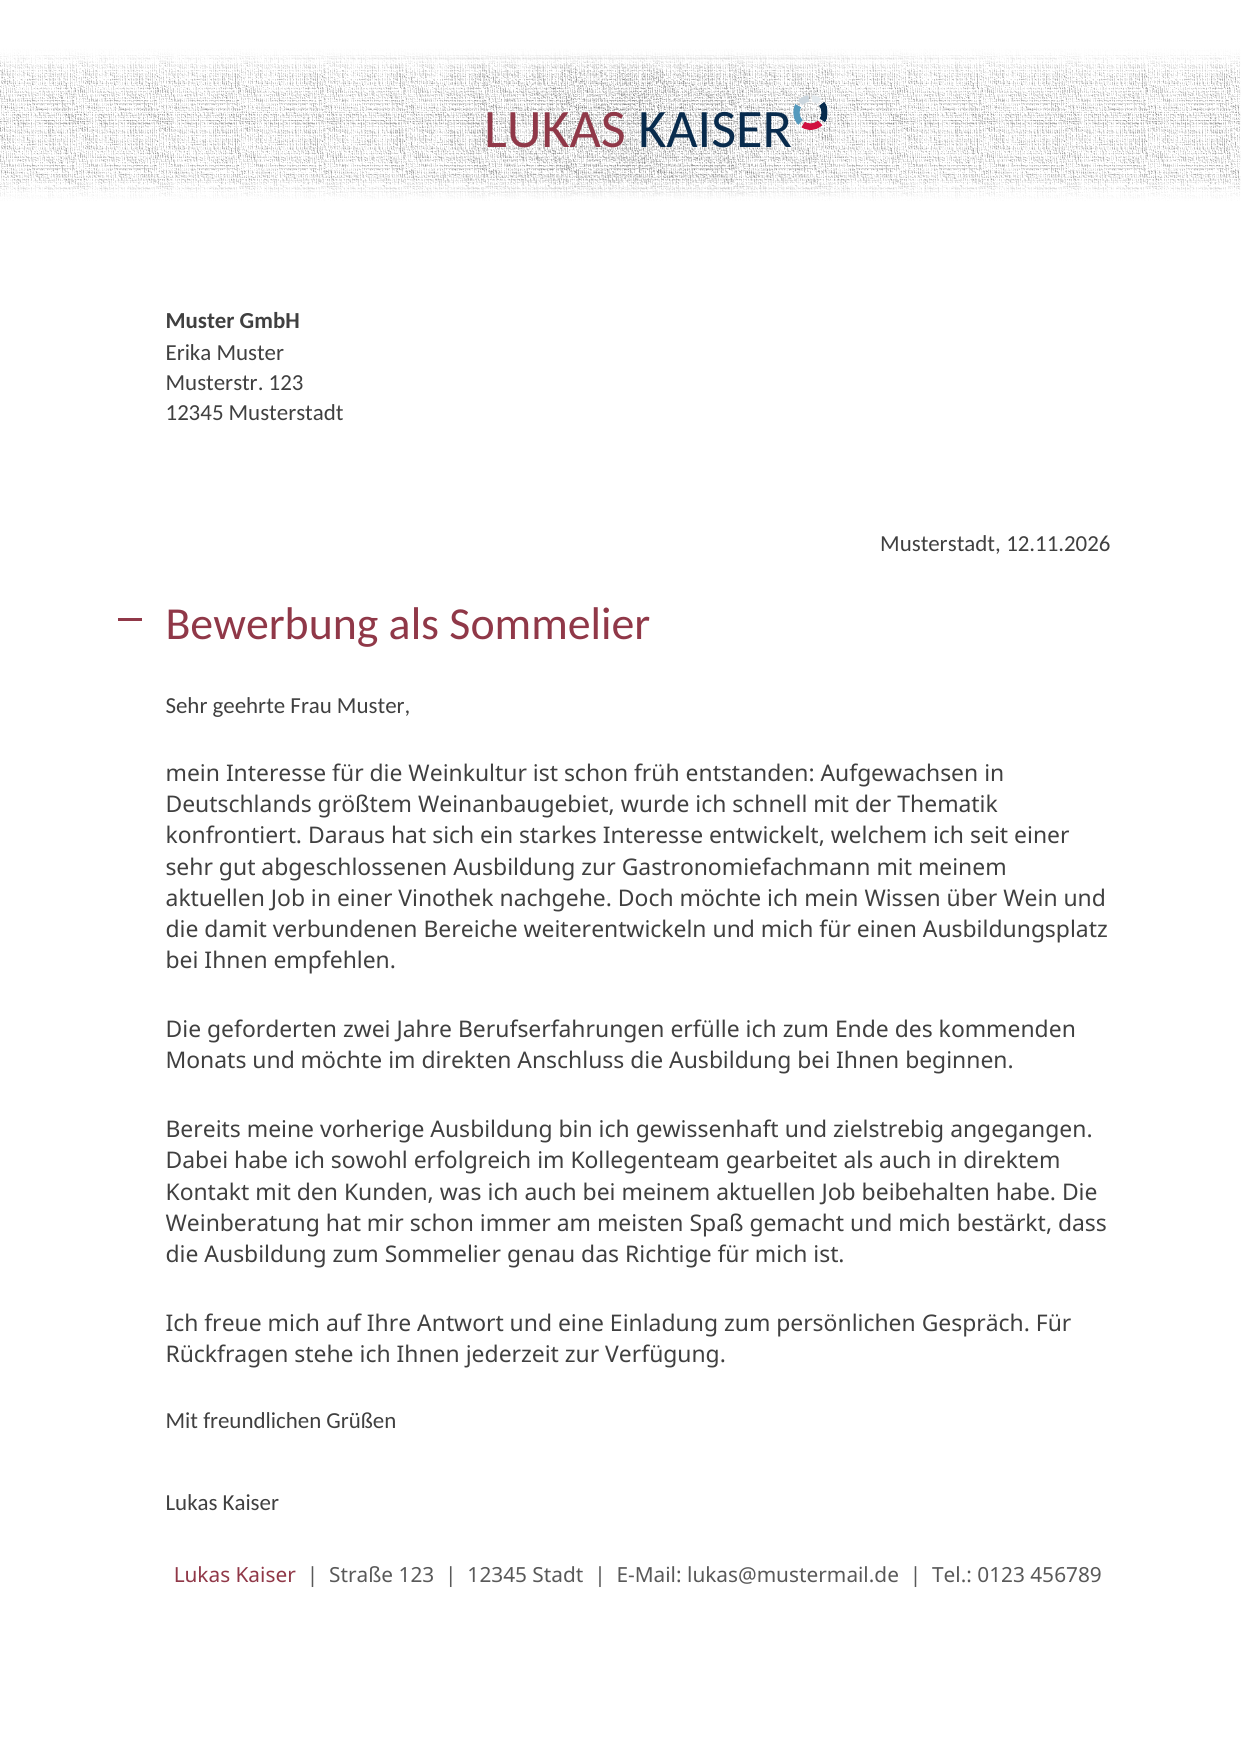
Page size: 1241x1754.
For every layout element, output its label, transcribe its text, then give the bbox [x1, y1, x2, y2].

text Musterstadt, 15.11.2018 [165, 529, 1110, 557]
text Erika Muster [165, 338, 1110, 366]
text mein Interesse für die Weinkultur ist schon früh entstanden: Aufgewachsen in Deutschlands größtem Weinanbaugebiet, wurde ich schnell mit der Thematik konfrontiert. Daraus hat sich ein starkes Interesse entwickelt, welchem ich seit einer sehr gut abgeschlossenen Ausbildung zur Gastronomiefachmann mit meinem aktuellen Job in einer Vinothek nachgehe. Doch möchte ich mein Wissen über Wein und die damit verbundenen Bereiche weiterentwickeln und mich für einen Ausbildungsplatz bei Ihnen empfehlen. [165, 757, 1110, 975]
text Musterstr. 123 [165, 368, 1110, 396]
text Die geforderten zwei Jahre Berufserfahrungen erfülle ich zum Ende des kommenden Monats und möchte im direkten Anschluss die Ausbildung bei Ihnen beginnen. [165, 1013, 1110, 1075]
text Mit freundlichen Grüßen [165, 1407, 1110, 1435]
text Lukas Kaiser [165, 1488, 1110, 1547]
text Sehr geehrte Frau Muster, [165, 691, 1110, 719]
text Ich freue mich auf Ihre Antwort und eine Einladung zum persönlichen Gespräch. Für Rückfragen stehe ich Ihnen jederzeit zur Verfügung. [165, 1307, 1110, 1369]
text Bereits meine vorherige Ausbildung bin ich gewissenhaft und zielstrebig angegangen. Dabei habe ich sowohl erfolgreich im Kollegenteam gearbeitet als auch in direktem Kontakt mit den Kunden, was ich auch bei meinem aktuellen Job beibehalten habe. Die Weinberatung hat mir schon immer am meisten Spaß gemacht und mich bestärkt, dass die Ausbildung zum Sommelier genau das Richtige für mich ist. [165, 1113, 1110, 1269]
picture [0, 76, 1241, 175]
subtitle Bewerbung als Sommelier [165, 595, 1110, 651]
text 12345 Musterstadt [165, 398, 1110, 426]
text Muster GmbH [165, 306, 1110, 334]
